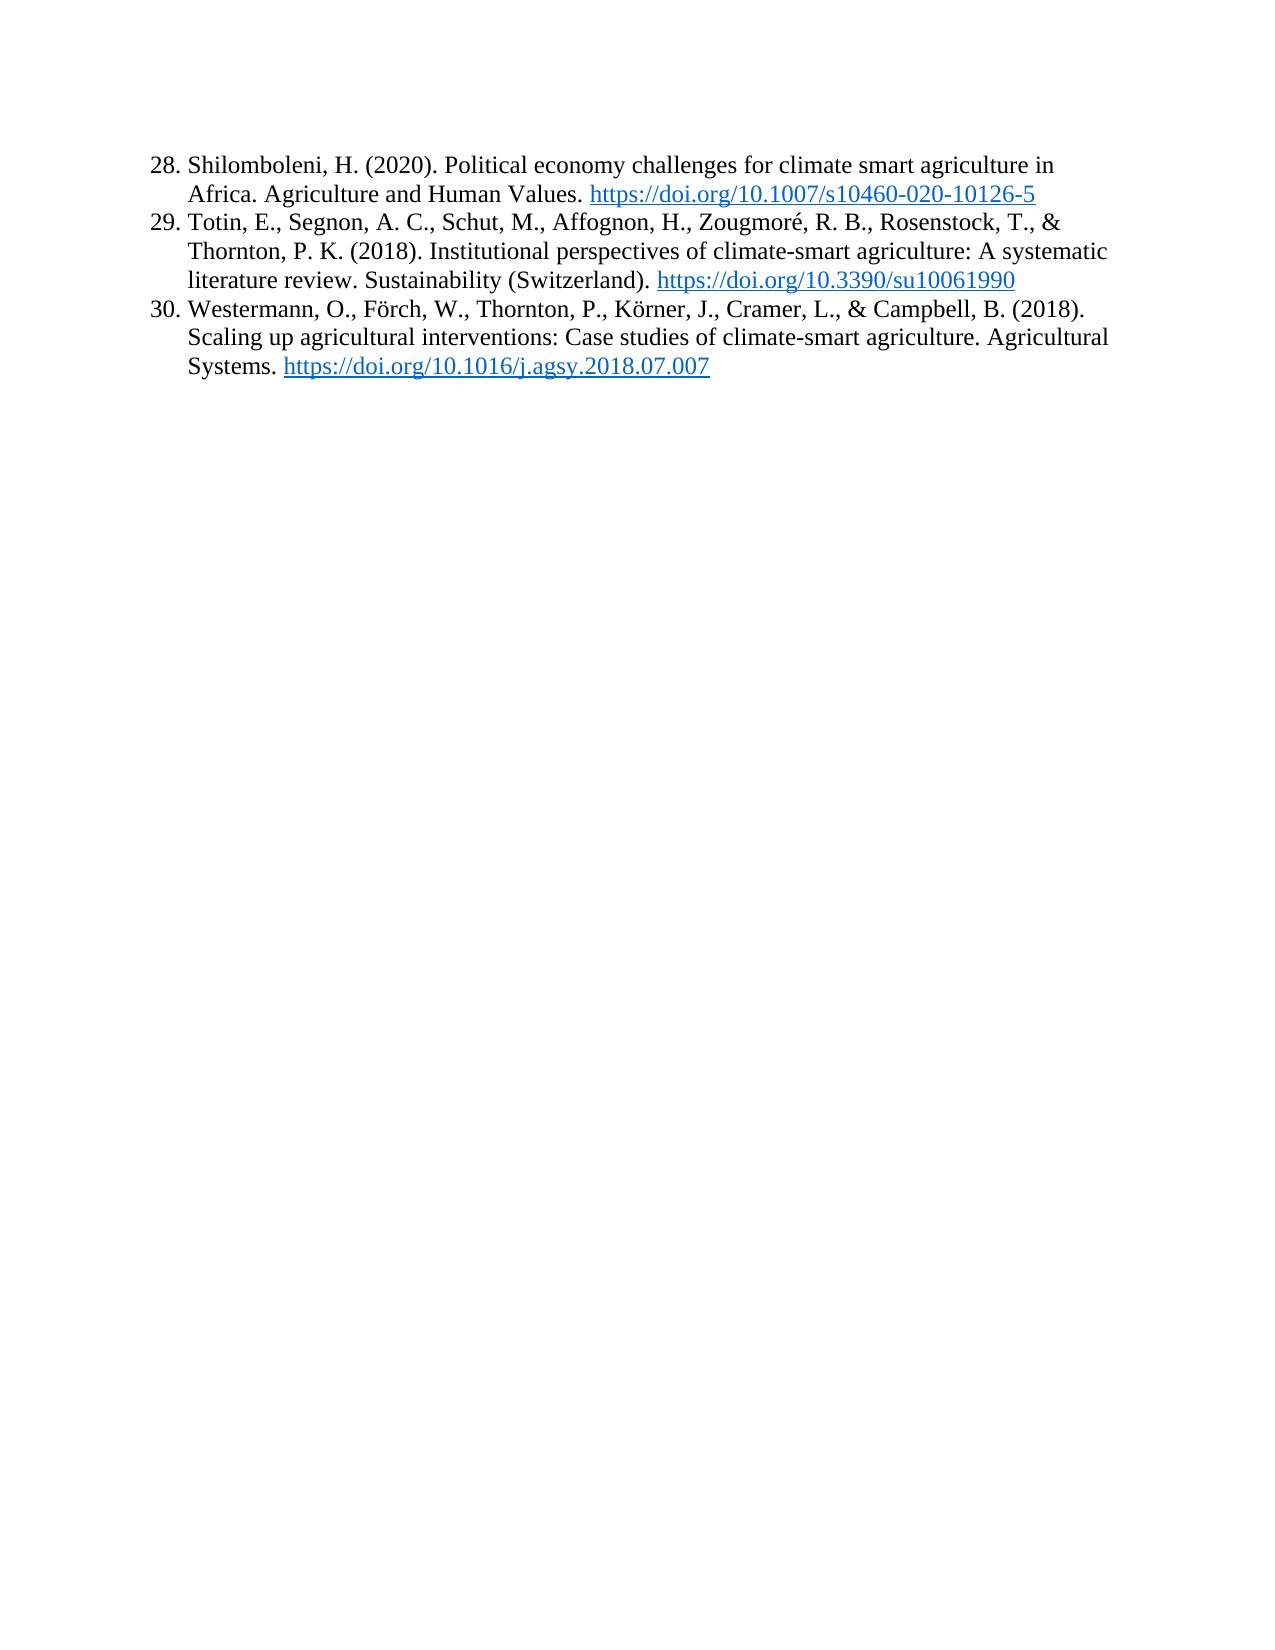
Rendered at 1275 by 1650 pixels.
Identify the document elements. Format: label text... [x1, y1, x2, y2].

list Westermann, O., Förch, W., Thornton, P., Körner, J., Cramer, L., & Campbell, B. (2018). Scaling up agricultural interventions: Case studies of climate-smart agriculture. Agricultural Systems. https://doi.org/10.1016/j.agsy.2018.07.007 [150, 294, 1125, 380]
list Totin, E., Segnon, A. C., Schut, M., Affognon, H., Zougmoré, R. B., Rosenstock, T., & Thornton, P. K. (2018). Institutional perspectives of climate-smart agriculture: A systematic literature review. Sustainability (Switzerland). https://doi.org/10.3390/su10061990 [150, 207, 1125, 294]
list Shilomboleni, H. (2020). Political economy challenges for climate smart agriculture in Africa. Agriculture and Human Values. https://doi.org/10.1007/s10460-020-10126-5 [150, 150, 1125, 207]
